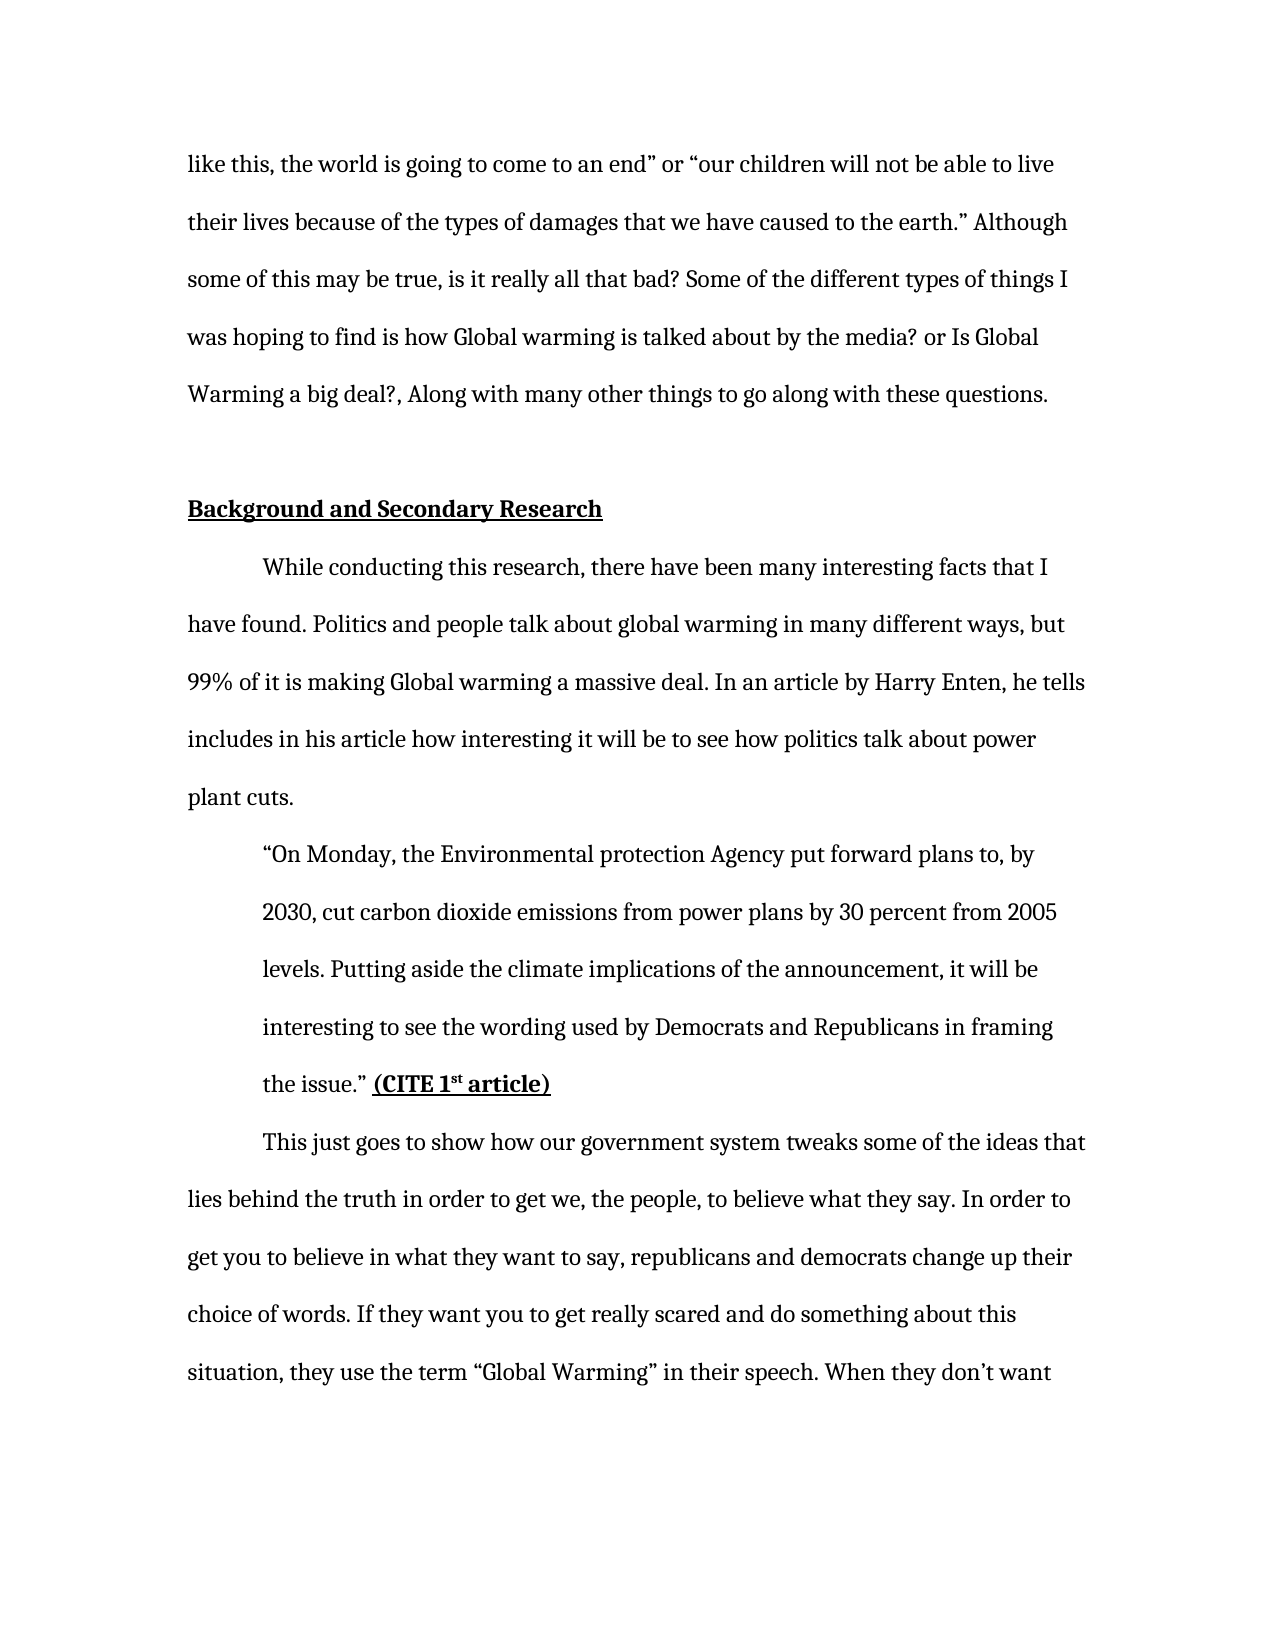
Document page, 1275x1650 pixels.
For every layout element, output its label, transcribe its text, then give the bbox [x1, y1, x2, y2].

text “On Monday, the Environmental protection Agency put forward plans to, by 2030, cut carbon dioxide emissions from power plans by 30 percent from 2005 levels. Putting aside the climate implications of the announcement, it will be interesting to see the wording used by Democrats and Republicans in framing the issue.” (CITE 1st article) [262, 840, 1087, 1099]
text Background and Secondary Research [187, 495, 1087, 524]
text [187, 150, 1087, 409]
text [187, 1127, 1087, 1386]
text While conducting this research, there have been many interesting facts that I have found. Politics and people talk about global warming in many different ways, but 99% of it is making Global warming a massive deal. In an article by Harry Enten, he tells includes in his article how interesting it will be to see how politics talk about power plant cuts. [187, 552, 1087, 811]
